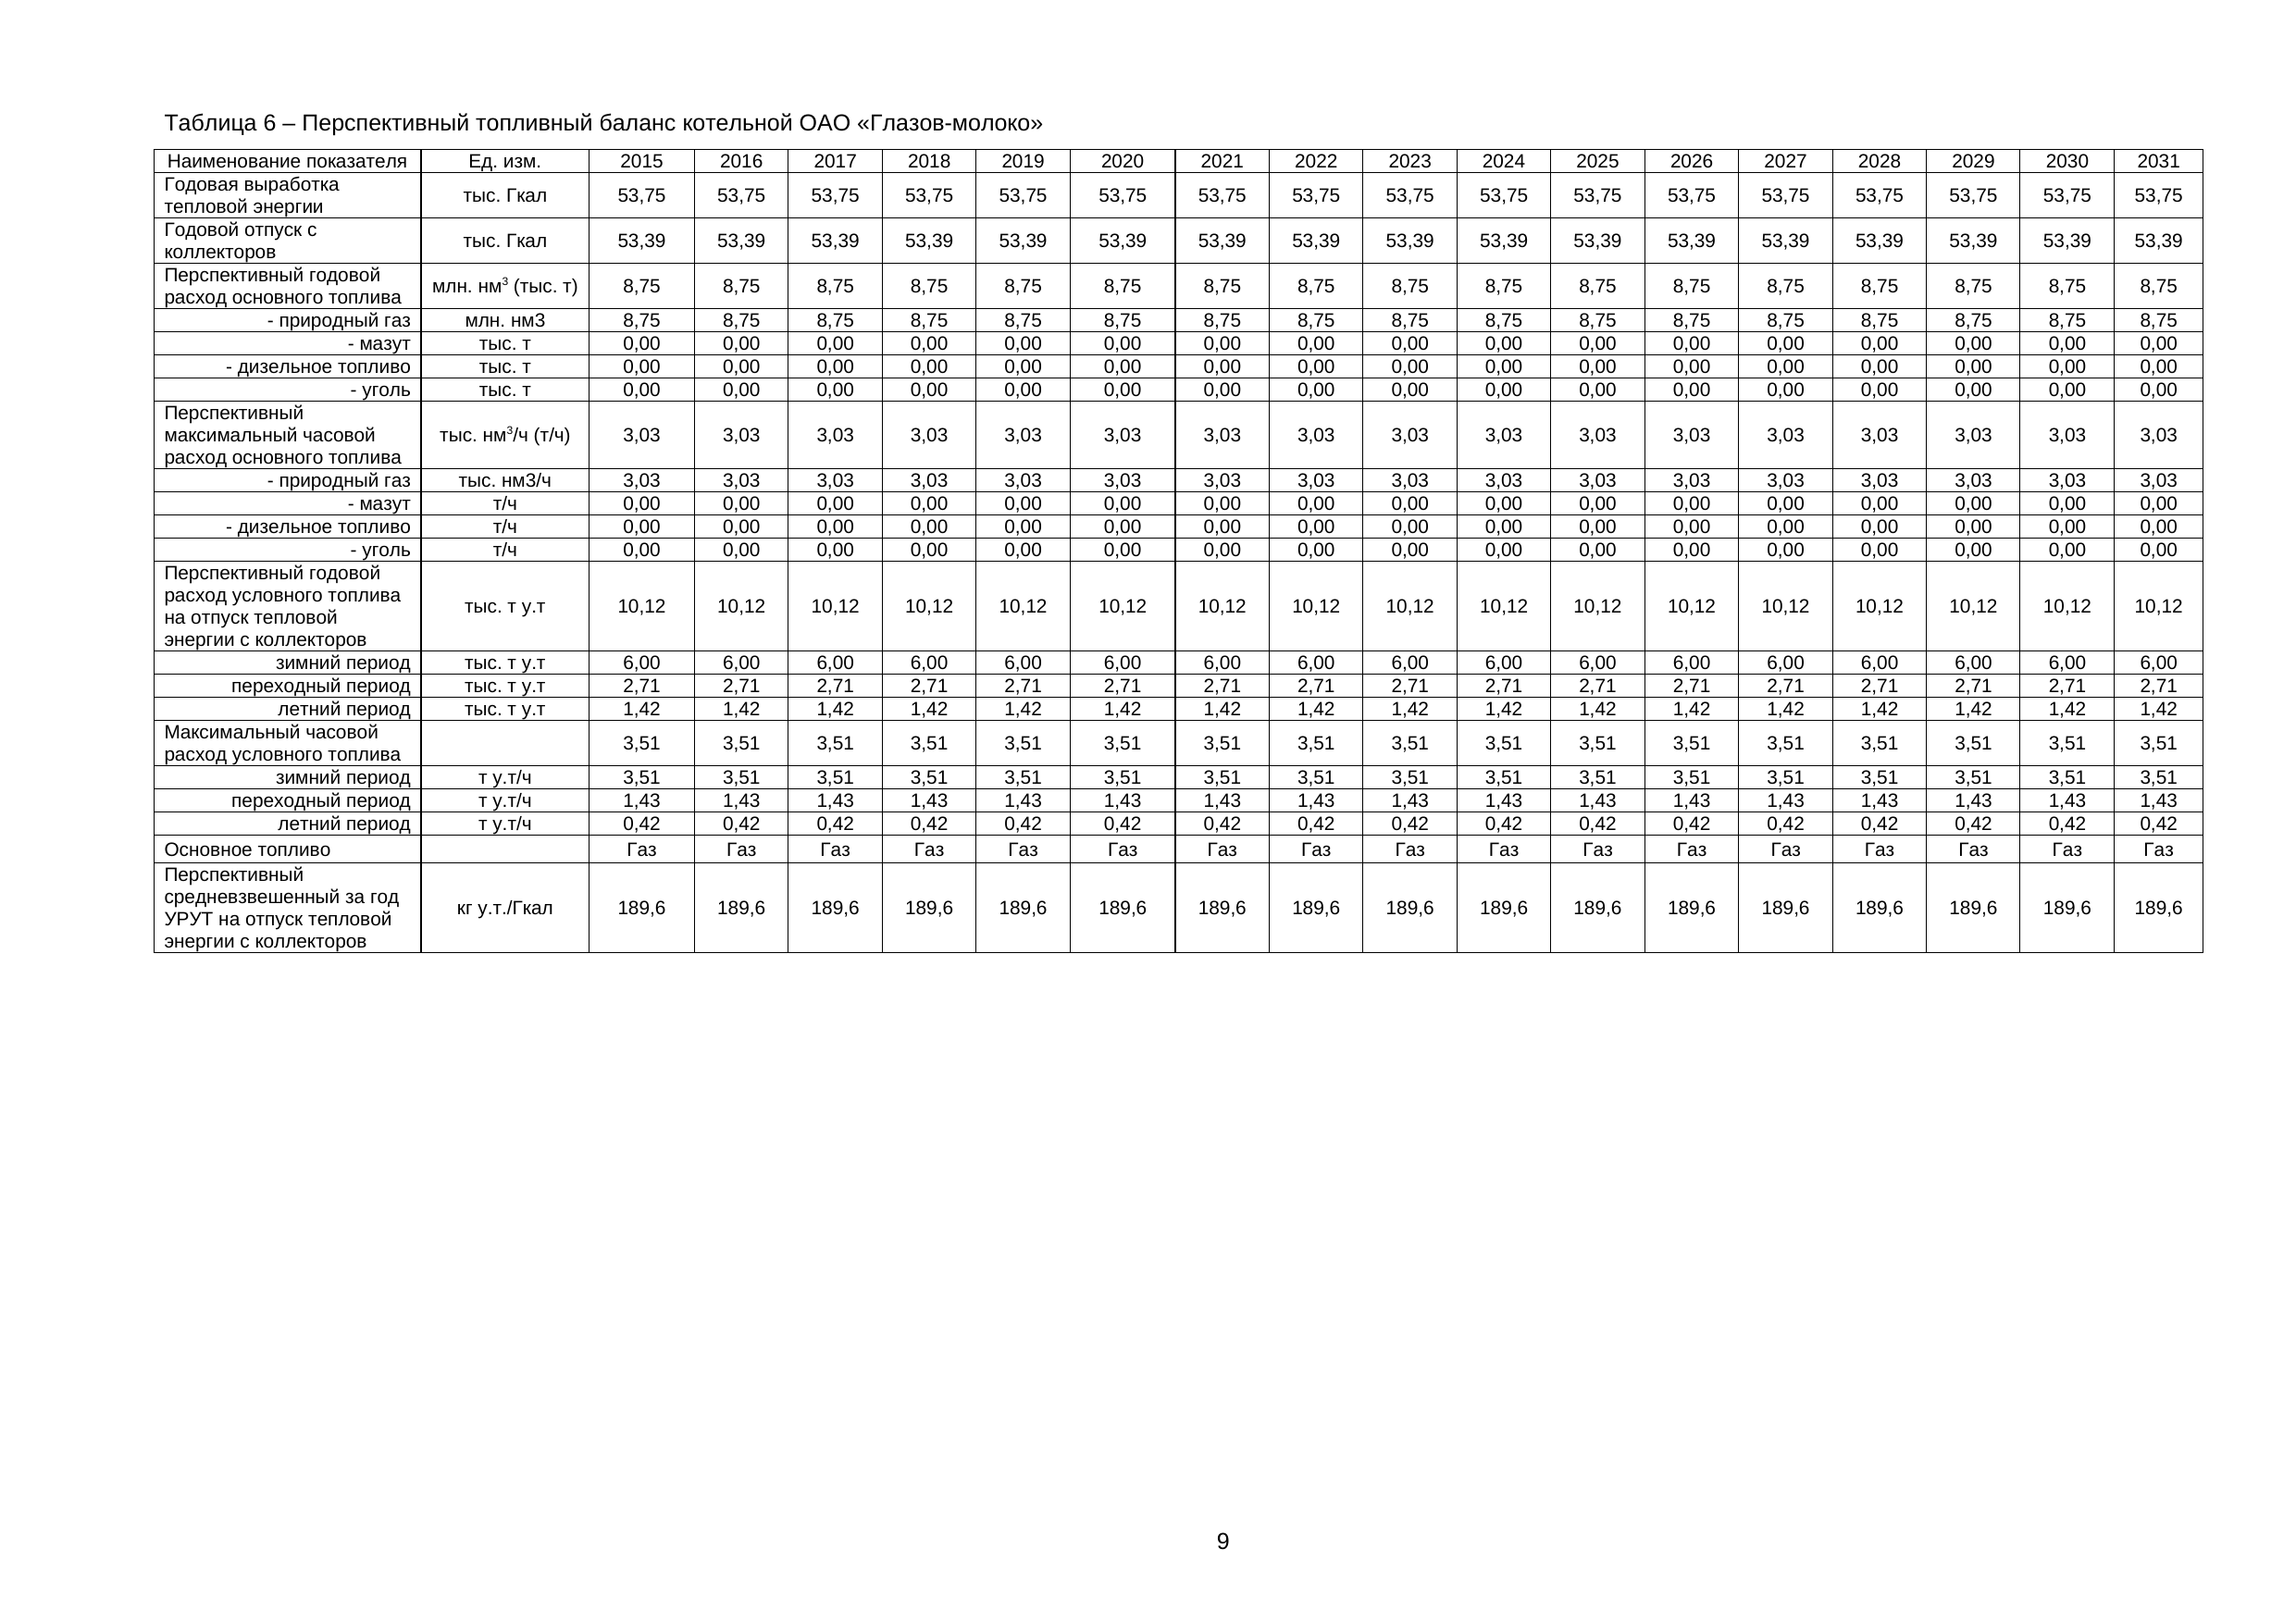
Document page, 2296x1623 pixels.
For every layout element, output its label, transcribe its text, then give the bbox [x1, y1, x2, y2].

table_cell 3,03 [1927, 402, 2019, 468]
table_cell 8,75 [1927, 264, 2019, 308]
table_cell 53,39 [1551, 218, 1644, 263]
table_cell 8,75 [590, 309, 694, 331]
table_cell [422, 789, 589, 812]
table_cell 53,39 [1458, 218, 1550, 263]
table_cell 0,00 [1176, 539, 1269, 561]
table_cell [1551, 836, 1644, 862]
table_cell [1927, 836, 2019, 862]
table_cell 6,00 [2115, 651, 2203, 674]
table_cell 53,75 [1270, 173, 1362, 217]
table_cell - дизельное топливо [155, 355, 420, 378]
table_cell 0,00 [1739, 515, 1832, 538]
table_header 2017 [788, 150, 882, 172]
table_header 2022 [1270, 150, 1362, 172]
table_cell 0,00 [1645, 515, 1738, 538]
table_cell 0,00 [590, 378, 694, 401]
table_cell 8,75 [2115, 309, 2203, 331]
table_cell 0,00 [2020, 492, 2114, 514]
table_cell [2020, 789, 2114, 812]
table_cell 1,42 [1270, 698, 1362, 720]
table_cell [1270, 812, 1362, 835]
table_cell 6,00 [1551, 651, 1644, 674]
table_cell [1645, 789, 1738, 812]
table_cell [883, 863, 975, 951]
table_cell 0,00 [1739, 378, 1832, 401]
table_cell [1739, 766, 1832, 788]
table_cell 3,03 [788, 469, 882, 491]
table_cell 10,12 [1551, 562, 1644, 650]
table_cell 0,00 [1176, 515, 1269, 538]
table_cell 10,12 [788, 562, 882, 650]
table_cell 3,03 [2115, 469, 2203, 491]
table_cell 3,51 [976, 766, 1070, 788]
table_cell зимний период [155, 651, 420, 674]
table_cell 53,75 [1739, 173, 1832, 217]
table_cell 0,00 [1458, 539, 1550, 561]
table_header 2026 [1645, 150, 1738, 172]
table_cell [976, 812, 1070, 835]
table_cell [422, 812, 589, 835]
table_cell 3,03 [976, 469, 1070, 491]
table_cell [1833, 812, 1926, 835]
table_header 2021 [1176, 150, 1269, 172]
table_cell 0,00 [1833, 492, 1926, 514]
table_cell 0,00 [1927, 378, 2019, 401]
table_cell 0,00 [2115, 378, 2203, 401]
table_cell 2,71 [1833, 675, 1926, 697]
table_cell 6,00 [976, 651, 1070, 674]
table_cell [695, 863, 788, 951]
table_cell 3,03 [883, 402, 975, 468]
table_cell т у.т/ч [422, 766, 589, 788]
table_cell 0,00 [883, 332, 975, 354]
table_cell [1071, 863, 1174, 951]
table_header 2030 [2020, 150, 2114, 172]
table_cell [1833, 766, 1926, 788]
table_cell 0,00 [695, 492, 788, 514]
table_cell 2,71 [1645, 675, 1738, 697]
table_cell 0,00 [1645, 355, 1738, 378]
table_cell 53,75 [1458, 173, 1550, 217]
table_cell 53,75 [1551, 173, 1644, 217]
table_cell 10,12 [1071, 562, 1174, 650]
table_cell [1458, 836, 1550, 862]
table_cell 3,03 [2020, 402, 2114, 468]
table_cell 3,03 [1833, 402, 1926, 468]
table_cell 3,51 [788, 721, 882, 765]
table_cell 2,71 [883, 675, 975, 697]
table_cell 2,71 [2115, 675, 2203, 697]
table_cell 3,03 [1071, 402, 1174, 468]
table_cell 3,03 [1833, 469, 1926, 491]
table_cell 0,00 [2020, 515, 2114, 538]
table_cell 8,75 [883, 264, 975, 308]
table_cell 3,51 [1071, 721, 1174, 765]
table_cell 6,00 [1363, 651, 1457, 674]
table_cell 0,00 [1363, 378, 1457, 401]
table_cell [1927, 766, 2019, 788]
table_cell 0,00 [788, 332, 882, 354]
table_cell 0,00 [1071, 539, 1174, 561]
table_cell 8,75 [590, 264, 694, 308]
table_cell 8,75 [1270, 309, 1362, 331]
table_cell 8,75 [1458, 309, 1550, 331]
table_cell 53,39 [1645, 218, 1738, 263]
table_cell 0,00 [695, 539, 788, 561]
table_cell 53,39 [788, 218, 882, 263]
table_cell 3,03 [1551, 469, 1644, 491]
table_cell 3,51 [590, 766, 694, 788]
table_cell Годовая выработка тепловой энергии [155, 173, 420, 217]
table_cell 1,42 [1458, 698, 1550, 720]
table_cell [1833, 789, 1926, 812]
table_cell 0,00 [590, 515, 694, 538]
table_cell 3,51 [1458, 721, 1550, 765]
table_cell 0,00 [2115, 332, 2203, 354]
table_cell 3,51 [1363, 721, 1457, 765]
table_cell 3,03 [1270, 402, 1362, 468]
table_cell 8,75 [976, 309, 1070, 331]
table_header 2031 [2115, 150, 2203, 172]
table_cell 0,00 [1176, 492, 1269, 514]
table_cell 0,00 [1458, 355, 1550, 378]
table_header 2020 [1071, 150, 1174, 172]
table_cell 1,42 [1645, 698, 1738, 720]
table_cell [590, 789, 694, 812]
table_cell 3,51 [2020, 721, 2114, 765]
table_header 2028 [1833, 150, 1926, 172]
table_cell 0,00 [1645, 332, 1738, 354]
table_cell 3,03 [590, 469, 694, 491]
table_cell 8,75 [1739, 264, 1832, 308]
table_cell 1,42 [976, 698, 1070, 720]
table_cell 1,42 [695, 698, 788, 720]
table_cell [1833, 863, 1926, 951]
table_cell 3,51 [695, 721, 788, 765]
table_cell 0,00 [590, 355, 694, 378]
table_cell 2,71 [1363, 675, 1457, 697]
table_cell 3,03 [883, 469, 975, 491]
table_cell 53,39 [1927, 218, 2019, 263]
table_cell 0,00 [976, 378, 1070, 401]
table_cell 3,03 [590, 402, 694, 468]
table_cell 3,03 [1927, 469, 2019, 491]
table_cell 3,51 [1927, 721, 2019, 765]
table_cell 0,00 [1739, 539, 1832, 561]
table_cell 0,00 [695, 515, 788, 538]
table_cell 10,12 [1270, 562, 1362, 650]
table_cell 0,00 [2020, 539, 2114, 561]
table_cell 1,42 [1176, 698, 1269, 720]
table_cell тыс. т у.т [422, 651, 589, 674]
table_cell 3,51 [1071, 766, 1174, 788]
table_cell 0,00 [1551, 515, 1644, 538]
table_cell 0,00 [2115, 515, 2203, 538]
table_cell 10,12 [695, 562, 788, 650]
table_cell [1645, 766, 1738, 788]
table_cell 6,00 [590, 651, 694, 674]
table_cell переходный период [155, 675, 420, 697]
table_cell 3,03 [976, 402, 1070, 468]
table_cell 3,51 [1645, 721, 1738, 765]
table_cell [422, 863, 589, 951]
table_cell 8,75 [1071, 309, 1174, 331]
table_cell 0,00 [2115, 492, 2203, 514]
table_cell 3,51 [1176, 721, 1269, 765]
table_cell 8,75 [1645, 264, 1738, 308]
table_cell - уголь [155, 378, 420, 401]
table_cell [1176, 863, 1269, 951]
table_cell 0,00 [1927, 332, 2019, 354]
table_cell тыс. нм3/ч [422, 469, 589, 491]
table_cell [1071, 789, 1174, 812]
table_cell 8,75 [1270, 264, 1362, 308]
table_cell 0,00 [976, 355, 1070, 378]
table_cell 10,12 [1645, 562, 1738, 650]
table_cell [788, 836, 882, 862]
table_cell 0,00 [695, 378, 788, 401]
table_cell 3,03 [695, 469, 788, 491]
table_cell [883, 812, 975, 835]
table_cell 0,00 [1833, 355, 1926, 378]
table_cell 3,03 [1363, 402, 1457, 468]
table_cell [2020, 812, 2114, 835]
table_cell 2,71 [788, 675, 882, 697]
table_cell 53,75 [2115, 173, 2203, 217]
table_cell 10,12 [1739, 562, 1832, 650]
table_cell 10,12 [590, 562, 694, 650]
table_cell 1,42 [1833, 698, 1926, 720]
table_cell Перспективный годовой расход условного топлива на отпуск тепловой энергии с коллекторов [155, 562, 420, 650]
table_cell 6,00 [883, 651, 975, 674]
table_cell 10,12 [1363, 562, 1457, 650]
table_cell тыс. т [422, 332, 589, 354]
table_cell 53,75 [976, 173, 1070, 217]
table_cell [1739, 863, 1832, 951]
table_cell 1,42 [788, 698, 882, 720]
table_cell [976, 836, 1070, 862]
table_cell 3,51 [788, 766, 882, 788]
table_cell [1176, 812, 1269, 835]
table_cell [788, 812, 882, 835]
table_cell 53,75 [1071, 173, 1174, 217]
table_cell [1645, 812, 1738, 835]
table_cell 0,00 [1363, 515, 1457, 538]
table_cell 0,00 [1458, 492, 1550, 514]
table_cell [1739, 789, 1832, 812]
table_cell тыс. Гкал [422, 218, 589, 263]
table_cell 8,75 [1833, 309, 1926, 331]
table_cell 0,00 [883, 492, 975, 514]
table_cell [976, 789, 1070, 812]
table_cell 3,03 [788, 402, 882, 468]
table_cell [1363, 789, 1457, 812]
table_header Наименование показателя [155, 150, 420, 172]
table_cell 10,12 [2115, 562, 2203, 650]
table_cell 6,00 [695, 651, 788, 674]
table_cell 3,03 [1645, 469, 1738, 491]
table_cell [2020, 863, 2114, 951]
table_cell 0,00 [976, 539, 1070, 561]
table_cell - уголь [155, 539, 420, 561]
table_cell 1,42 [1551, 698, 1644, 720]
table_cell 0,00 [1833, 539, 1926, 561]
table_cell 3,03 [1176, 469, 1269, 491]
table_cell 8,75 [1833, 264, 1926, 308]
table_cell 3,51 [976, 721, 1070, 765]
table_cell т/ч [422, 515, 589, 538]
table_cell 3,03 [1176, 402, 1269, 468]
table_cell 8,75 [1458, 264, 1550, 308]
table_cell 0,00 [2020, 355, 2114, 378]
table_cell 0,00 [1270, 492, 1362, 514]
table_cell 0,00 [1071, 332, 1174, 354]
table_header 2019 [976, 150, 1070, 172]
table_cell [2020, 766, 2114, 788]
table_cell 0,00 [1927, 539, 2019, 561]
table_cell 3,51 [1363, 766, 1457, 788]
table_cell 0,00 [1739, 355, 1832, 378]
table_cell 2,71 [1270, 675, 1362, 697]
table_cell Годовой отпуск с коллекторов [155, 218, 420, 263]
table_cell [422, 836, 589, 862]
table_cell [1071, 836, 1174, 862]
table_header 2023 [1363, 150, 1457, 172]
table_cell 0,00 [1270, 332, 1362, 354]
table_cell 53,75 [2020, 173, 2114, 217]
table_header 2015 [590, 150, 694, 172]
table_cell 2,71 [1071, 675, 1174, 697]
table_cell 3,51 [1833, 721, 1926, 765]
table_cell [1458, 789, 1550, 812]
table_cell 3,03 [1363, 469, 1457, 491]
table_cell 1,42 [883, 698, 975, 720]
table_cell 6,00 [1833, 651, 1926, 674]
table_cell - природный газ [155, 309, 420, 331]
table_cell 53,75 [1363, 173, 1457, 217]
table_cell 0,00 [1363, 492, 1457, 514]
table_header 2016 [695, 150, 788, 172]
table_cell 0,00 [1270, 355, 1362, 378]
table_cell 8,75 [1739, 309, 1832, 331]
table_cell 53,75 [590, 173, 694, 217]
table_cell 3,03 [1645, 402, 1738, 468]
table_header 2018 [883, 150, 975, 172]
table_cell 0,00 [883, 378, 975, 401]
table_cell 6,00 [2020, 651, 2114, 674]
table_cell тыс. нм3/ч (т/ч) [422, 402, 589, 468]
table_cell 0,00 [883, 355, 975, 378]
table_cell тыс. т у.т [422, 675, 589, 697]
table_cell 8,75 [1176, 309, 1269, 331]
table_cell - мазут [155, 332, 420, 354]
table_cell Перспективный годовой расход основного топлива [155, 264, 420, 308]
table_cell 10,12 [1458, 562, 1550, 650]
table_cell 1,42 [1739, 698, 1832, 720]
table_cell 0,00 [976, 332, 1070, 354]
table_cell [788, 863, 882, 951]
table_cell 0,00 [1458, 515, 1550, 538]
table_cell 53,75 [1927, 173, 2019, 217]
table_cell 53,75 [695, 173, 788, 217]
table_cell 0,00 [1071, 492, 1174, 514]
table_cell 53,39 [1363, 218, 1457, 263]
table_cell 0,00 [695, 355, 788, 378]
table_cell 0,00 [2115, 355, 2203, 378]
table_cell 0,00 [788, 355, 882, 378]
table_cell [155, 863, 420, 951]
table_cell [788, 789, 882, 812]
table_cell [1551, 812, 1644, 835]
table_cell 0,00 [1176, 332, 1269, 354]
table_cell 0,00 [883, 515, 975, 538]
table_cell 0,00 [788, 539, 882, 561]
table_header 2029 [1927, 150, 2019, 172]
table_cell 0,00 [1739, 492, 1832, 514]
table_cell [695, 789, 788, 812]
table_cell 3,51 [883, 721, 975, 765]
table_cell 3,03 [695, 402, 788, 468]
table_cell 0,00 [1270, 539, 1362, 561]
table_cell 2,71 [695, 675, 788, 697]
table_cell 1,42 [2020, 698, 2114, 720]
table_cell 1,42 [1071, 698, 1174, 720]
table_cell 0,00 [1645, 378, 1738, 401]
table_cell 10,12 [1833, 562, 1926, 650]
table_cell тыс. т у.т [422, 698, 589, 720]
table_cell тыс. т [422, 355, 589, 378]
table_cell 10,12 [1176, 562, 1269, 650]
table_cell 3,03 [1739, 469, 1832, 491]
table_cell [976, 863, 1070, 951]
table_cell 3,51 [1458, 766, 1550, 788]
table_cell 53,39 [1833, 218, 1926, 263]
table_cell 0,00 [590, 492, 694, 514]
table_cell 3,51 [1551, 721, 1644, 765]
table_cell 1,42 [1927, 698, 2019, 720]
table_cell 3,03 [2115, 402, 2203, 468]
table_cell 3,51 [1739, 721, 1832, 765]
table_cell 3,51 [590, 721, 694, 765]
table_cell 2,71 [1176, 675, 1269, 697]
table_cell 10,12 [976, 562, 1070, 650]
table_cell 0,00 [1363, 355, 1457, 378]
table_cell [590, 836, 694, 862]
table_cell 0,00 [2115, 539, 2203, 561]
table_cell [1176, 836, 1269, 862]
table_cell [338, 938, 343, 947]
table_cell 0,00 [1363, 539, 1457, 561]
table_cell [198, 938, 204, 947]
table_cell 3,51 [1270, 766, 1362, 788]
table_cell Максимальный часовой расход условного топлива [155, 721, 420, 765]
table_cell 0,00 [1551, 332, 1644, 354]
table_cell 8,75 [1645, 309, 1738, 331]
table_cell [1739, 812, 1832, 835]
table_cell 53,39 [1739, 218, 1832, 263]
table_cell 0,00 [1927, 515, 2019, 538]
table_cell 0,00 [1071, 355, 1174, 378]
table_cell 0,00 [1176, 378, 1269, 401]
table_cell 53,75 [883, 173, 975, 217]
table_cell 2,71 [2020, 675, 2114, 697]
table_cell 8,75 [1551, 264, 1644, 308]
table_cell 0,00 [1071, 378, 1174, 401]
table_cell 3,03 [1739, 402, 1832, 468]
table_cell 8,75 [788, 264, 882, 308]
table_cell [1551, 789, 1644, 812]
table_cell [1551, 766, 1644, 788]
table_cell тыс. Гкал [422, 173, 589, 217]
table_header 2025 [1551, 150, 1644, 172]
table_cell 0,00 [590, 539, 694, 561]
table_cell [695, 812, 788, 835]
table_cell зимний период [155, 766, 420, 788]
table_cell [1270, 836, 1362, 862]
table_cell 6,00 [1176, 651, 1269, 674]
table_cell 53,39 [883, 218, 975, 263]
table_cell 8,75 [788, 309, 882, 331]
table_cell 3,51 [1270, 721, 1362, 765]
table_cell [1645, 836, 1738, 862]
table_cell 53,39 [2115, 218, 2203, 263]
table_cell 1,42 [1363, 698, 1457, 720]
table_cell 6,00 [788, 651, 882, 674]
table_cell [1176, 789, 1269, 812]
table_cell 2,71 [1739, 675, 1832, 697]
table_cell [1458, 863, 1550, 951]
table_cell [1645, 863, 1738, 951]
table_cell летний период [155, 698, 420, 720]
table_cell 0,00 [590, 332, 694, 354]
table_cell т/ч [422, 492, 589, 514]
table_cell 0,00 [1270, 515, 1362, 538]
table_cell [422, 721, 589, 765]
table_cell 0,00 [1739, 332, 1832, 354]
table_cell - дизельное топливо [155, 515, 420, 538]
table_cell - мазут [155, 492, 420, 514]
table_cell 6,00 [1739, 651, 1832, 674]
table_cell 0,00 [1363, 332, 1457, 354]
table_cell 3,03 [2020, 469, 2114, 491]
table_cell тыс. т [422, 378, 589, 401]
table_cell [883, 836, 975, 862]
table_cell 2,71 [976, 675, 1070, 697]
table_cell 8,75 [1363, 264, 1457, 308]
table_cell 0,00 [2020, 378, 2114, 401]
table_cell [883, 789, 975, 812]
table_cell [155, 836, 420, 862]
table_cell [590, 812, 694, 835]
table_cell Перспективный максимальный часовой расход основного топлива [155, 402, 420, 468]
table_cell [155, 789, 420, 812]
table_cell 3,03 [1551, 402, 1644, 468]
table_cell 2,71 [1551, 675, 1644, 697]
table_cell 3,03 [1270, 469, 1362, 491]
table_cell 6,00 [1071, 651, 1174, 674]
table_cell 0,00 [1270, 378, 1362, 401]
table_cell 0,00 [976, 492, 1070, 514]
table_cell 53,39 [1071, 218, 1174, 263]
table_header 2024 [1458, 150, 1550, 172]
table_cell 3,51 [2115, 721, 2203, 765]
table_cell 0,00 [1927, 355, 2019, 378]
table_cell 53,39 [590, 218, 694, 263]
table_header 2027 [1739, 150, 1832, 172]
table_cell 1,42 [590, 698, 694, 720]
table_cell т/ч [422, 539, 589, 561]
table_cell 10,12 [2020, 562, 2114, 650]
table_cell 8,75 [1363, 309, 1457, 331]
table_cell 0,00 [788, 378, 882, 401]
table_cell 0,00 [2020, 332, 2114, 354]
table_cell 0,00 [1551, 492, 1644, 514]
table_cell 0,00 [1645, 492, 1738, 514]
table_cell 8,75 [1071, 264, 1174, 308]
table_cell 3,51 [695, 766, 788, 788]
table_cell 8,75 [1551, 309, 1644, 331]
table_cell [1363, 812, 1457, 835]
table_cell 8,75 [2020, 264, 2114, 308]
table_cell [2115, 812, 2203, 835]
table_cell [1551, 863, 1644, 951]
table_cell 0,00 [976, 515, 1070, 538]
table_cell - природный газ [155, 469, 420, 491]
table_cell 0,00 [1176, 355, 1269, 378]
table_cell 10,12 [1927, 562, 2019, 650]
table_cell 8,75 [976, 264, 1070, 308]
table_cell 53,75 [1833, 173, 1926, 217]
table_cell 2,71 [1458, 675, 1550, 697]
table_cell 53,39 [1176, 218, 1269, 263]
table_cell 1,42 [2115, 698, 2203, 720]
table_cell 0,00 [883, 539, 975, 561]
table_cell 0,00 [1551, 378, 1644, 401]
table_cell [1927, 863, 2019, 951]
table_cell 53,39 [2020, 218, 2114, 263]
table_cell 8,75 [695, 309, 788, 331]
table_cell 53,39 [1270, 218, 1362, 263]
table_cell 6,00 [1645, 651, 1738, 674]
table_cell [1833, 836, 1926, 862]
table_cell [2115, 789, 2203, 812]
table_cell 0,00 [695, 332, 788, 354]
table_cell 0,00 [1833, 515, 1926, 538]
table_cell 53,75 [788, 173, 882, 217]
table_cell 0,00 [1551, 539, 1644, 561]
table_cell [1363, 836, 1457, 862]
table_cell 2,71 [1927, 675, 2019, 697]
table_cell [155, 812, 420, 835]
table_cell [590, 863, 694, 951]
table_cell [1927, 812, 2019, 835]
table_cell 6,00 [1270, 651, 1362, 674]
table_cell 0,00 [1833, 332, 1926, 354]
table_cell 3,51 [883, 766, 975, 788]
table_cell 0,00 [1551, 355, 1644, 378]
table_cell 2,71 [590, 675, 694, 697]
table_header Ед. изм. [422, 150, 589, 172]
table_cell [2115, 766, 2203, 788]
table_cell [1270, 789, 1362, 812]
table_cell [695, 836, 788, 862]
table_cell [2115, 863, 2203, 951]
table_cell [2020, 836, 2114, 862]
table_cell 53,39 [695, 218, 788, 263]
table_cell 0,00 [1458, 378, 1550, 401]
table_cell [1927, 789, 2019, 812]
table_cell 8,75 [2115, 264, 2203, 308]
table_cell 3,03 [1071, 469, 1174, 491]
table_cell млн. нм3 (тыс. т) [422, 264, 589, 308]
table_cell 8,75 [883, 309, 975, 331]
table_cell 53,75 [1645, 173, 1738, 217]
table_cell 0,00 [1458, 332, 1550, 354]
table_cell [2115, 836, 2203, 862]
table_cell млн. нм3 [422, 309, 589, 331]
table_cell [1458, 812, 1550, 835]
table_cell тыс. т у.т [422, 562, 589, 650]
table_cell 0,00 [788, 515, 882, 538]
table_cell 0,00 [788, 492, 882, 514]
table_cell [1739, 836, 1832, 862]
table_cell 8,75 [2020, 309, 2114, 331]
table_cell 6,00 [1927, 651, 2019, 674]
table_cell 3,51 [1176, 766, 1269, 788]
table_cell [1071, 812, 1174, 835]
table_cell 10,12 [883, 562, 975, 650]
table_cell 3,03 [1458, 469, 1550, 491]
table_cell 8,75 [1927, 309, 2019, 331]
table_cell 6,00 [1458, 651, 1550, 674]
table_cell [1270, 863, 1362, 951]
table_cell 0,00 [1833, 378, 1926, 401]
table_cell 3,03 [1458, 402, 1550, 468]
table_cell 8,75 [695, 264, 788, 308]
table_cell 53,39 [976, 218, 1070, 263]
table_cell 0,00 [1927, 492, 2019, 514]
text Таблица 6 – Перспективный топливный баланс котельной ОАО «Глазов-молоко» [164, 109, 2214, 136]
table_cell 8,75 [1176, 264, 1269, 308]
table_cell 0,00 [1071, 515, 1174, 538]
table_cell 0,00 [1645, 539, 1738, 561]
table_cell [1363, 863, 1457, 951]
table_cell 53,75 [1176, 173, 1269, 217]
